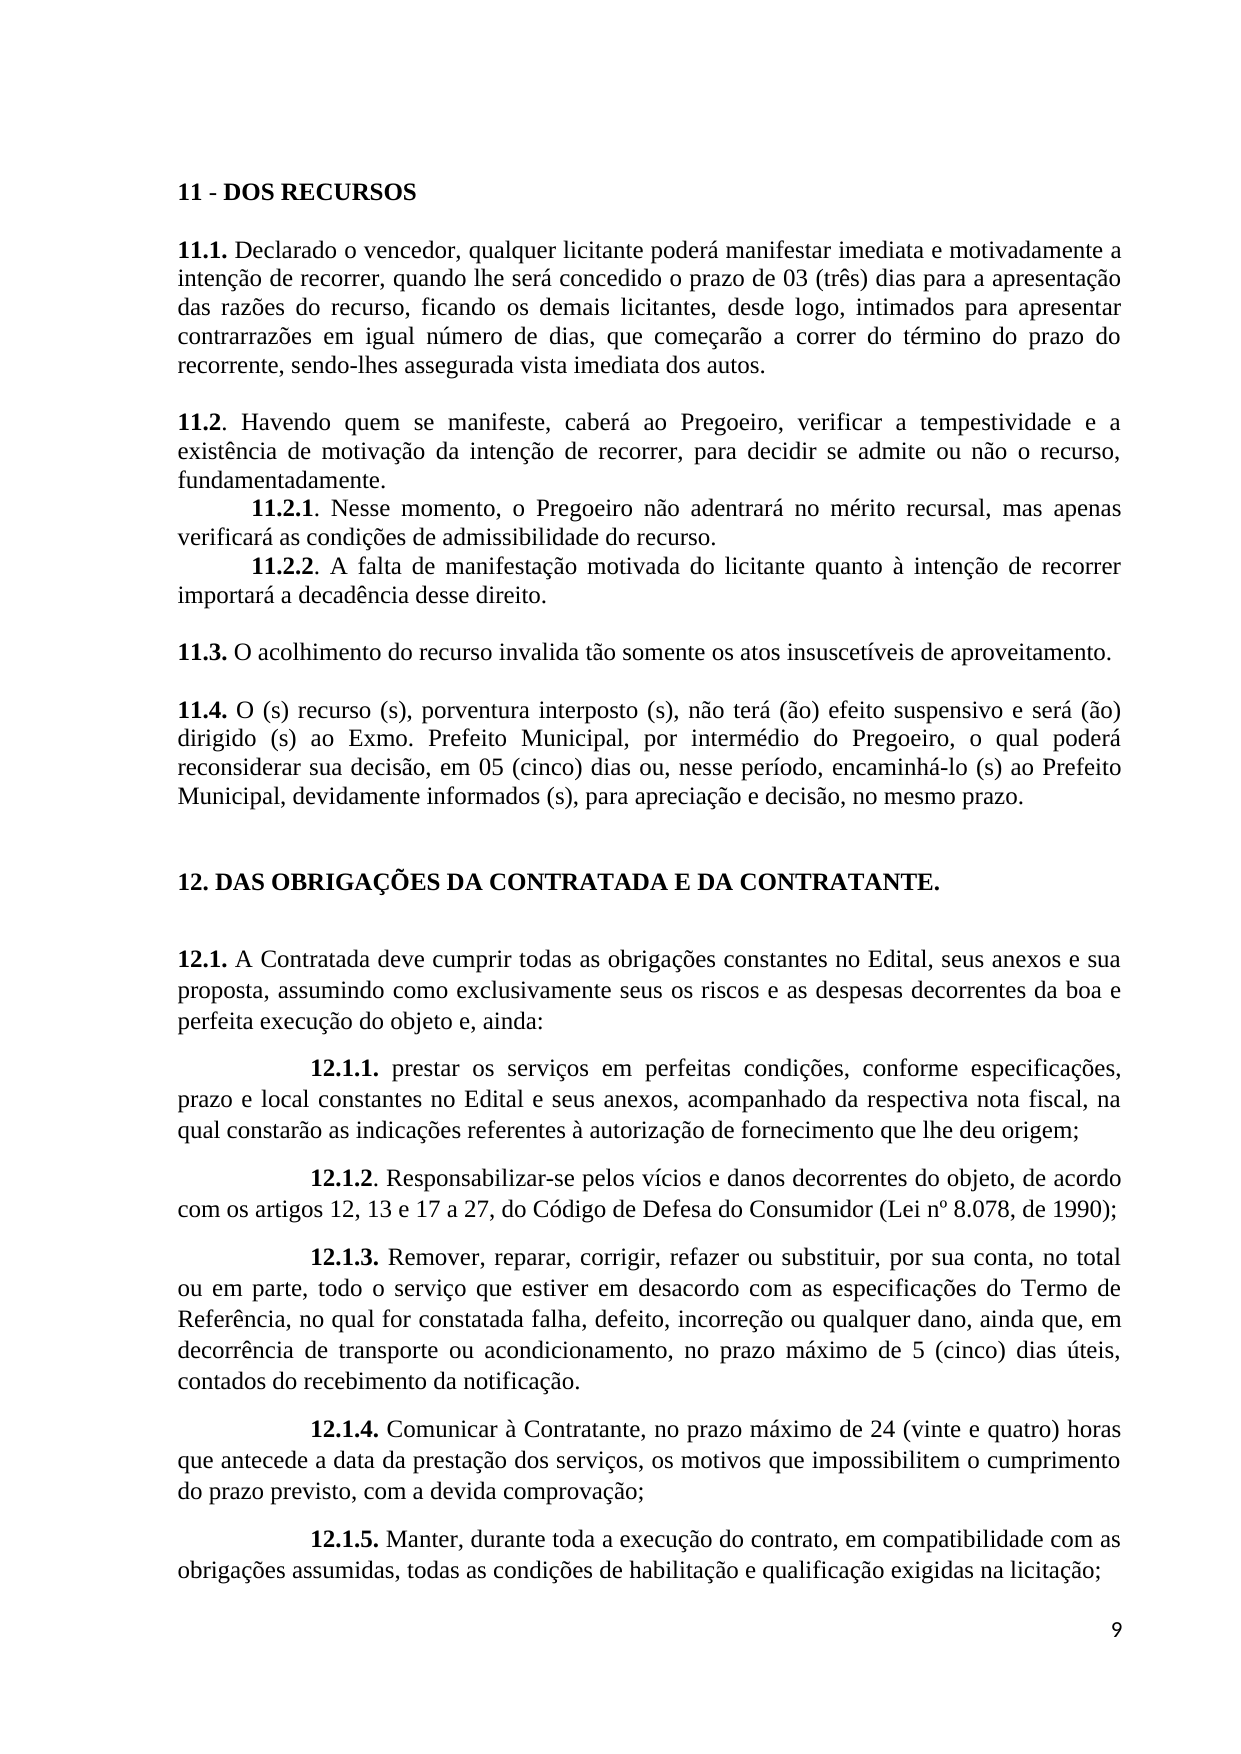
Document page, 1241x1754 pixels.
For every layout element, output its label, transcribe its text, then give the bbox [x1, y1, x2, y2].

text 12. DAS OBRIGAÇÕES DA CONTRATADA E DA CONTRATANTE. [177, 867, 1122, 896]
text 11.2.2. A falta de manifestação motivada do licitante quanto à intenção de recorrer importará a decadência desse direito. [177, 551, 1122, 608]
text 11.2.1. Nesse momento, o Pregoeiro não adentrará no mérito recursal, mas apenas verificará as condições de admissibilidade do recurso. [177, 493, 1122, 551]
text 12.1.4. Comunicar à Contratante, no prazo máximo de 24 (vinte e quatro) horas que antecede a data da prestação dos serviços, os motivos que impossibilitem o cumprimento do prazo previsto, com a devida comprovação; [177, 1414, 1122, 1505]
text 12.1.3. Remover, reparar, corrigir, refazer ou substituir, por sua conta, no total ou em parte, todo o serviço que estiver em desacordo com as especificações do Termo de Referência, no qual for constatada falha, defeito, incorreção ou qualquer dano, ainda que, em decorrência de transporte ou acondicionamento, no prazo máximo de 5 (cinco) dias úteis, contados do recebimento da notificação. [177, 1242, 1122, 1395]
text 12.1. A Contratada deve cumprir todas as obrigações constantes no Edital, seus anexos e sua proposta, assumindo como exclusivamente seus os riscos e as despesas decorrentes da boa e perfeita execução do objeto e, ainda: [177, 944, 1122, 1034]
text 11 - DOS RECURSOS [177, 177, 1122, 206]
text 12.1.2. Responsabilizar-se pelos vícios e danos decorrentes do objeto, de acordo com os artigos 12, 13 e 17 a 27, do Código de Defesa do Consumidor (Lei nº 8.078, de 1990); [177, 1163, 1122, 1223]
text 11.4. O (s) recurso (s), porventura interposto (s), não terá (ão) efeito suspensivo e será (ão) dirigido (s) ao Exmo. Prefeito Municipal, por intermédio do Pregoeiro, o qual poderá reconsiderar sua decisão, em 05 (cinco) dias ou, nesse período, encaminhá-lo (s) ao Prefeito Municipal, devidamente informados (s), para apreciação e decisão, no mesmo prazo. [177, 695, 1122, 810]
text 12.1.1. prestar os serviços em perfeitas condições, conforme especificações, prazo e local constantes no Edital e seus anexos, acompanhado da respectiva nota fiscal, na qual constarão as indicações referentes à autorização de fornecimento que lhe deu origem; [177, 1053, 1122, 1144]
text 11.3. O acolhimento do recurso invalida tão somente os atos insuscetíveis de aproveitamento. [177, 637, 1122, 666]
text 11.1. Declarado o vencedor, qualquer licitante poderá manifestar imediata e motivadamente a intenção de recorrer, quando lhe será concedido o prazo de 03 (três) dias para a apresentação das razões do recurso, ficando os demais licitantes, desde logo, intimados para apresentar contrarrazões em igual número de dias, que começarão a correr do término do prazo do recorrente, sendo-lhes assegurada vista imediata dos autos. [177, 235, 1122, 378]
text 11.2. Havendo quem se manifeste, caberá ao Pregoeiro, verificar a tempestividade e a existência de motivação da intenção de recorrer, para decidir se admite ou não o recurso, fundamentadamente. [177, 407, 1122, 493]
text 12.1.5. Manter, durante toda a execução do contrato, em compatibilidade com as obrigações assumidas, todas as condições de habilitação e qualificação exigidas na licitação; [177, 1524, 1122, 1583]
